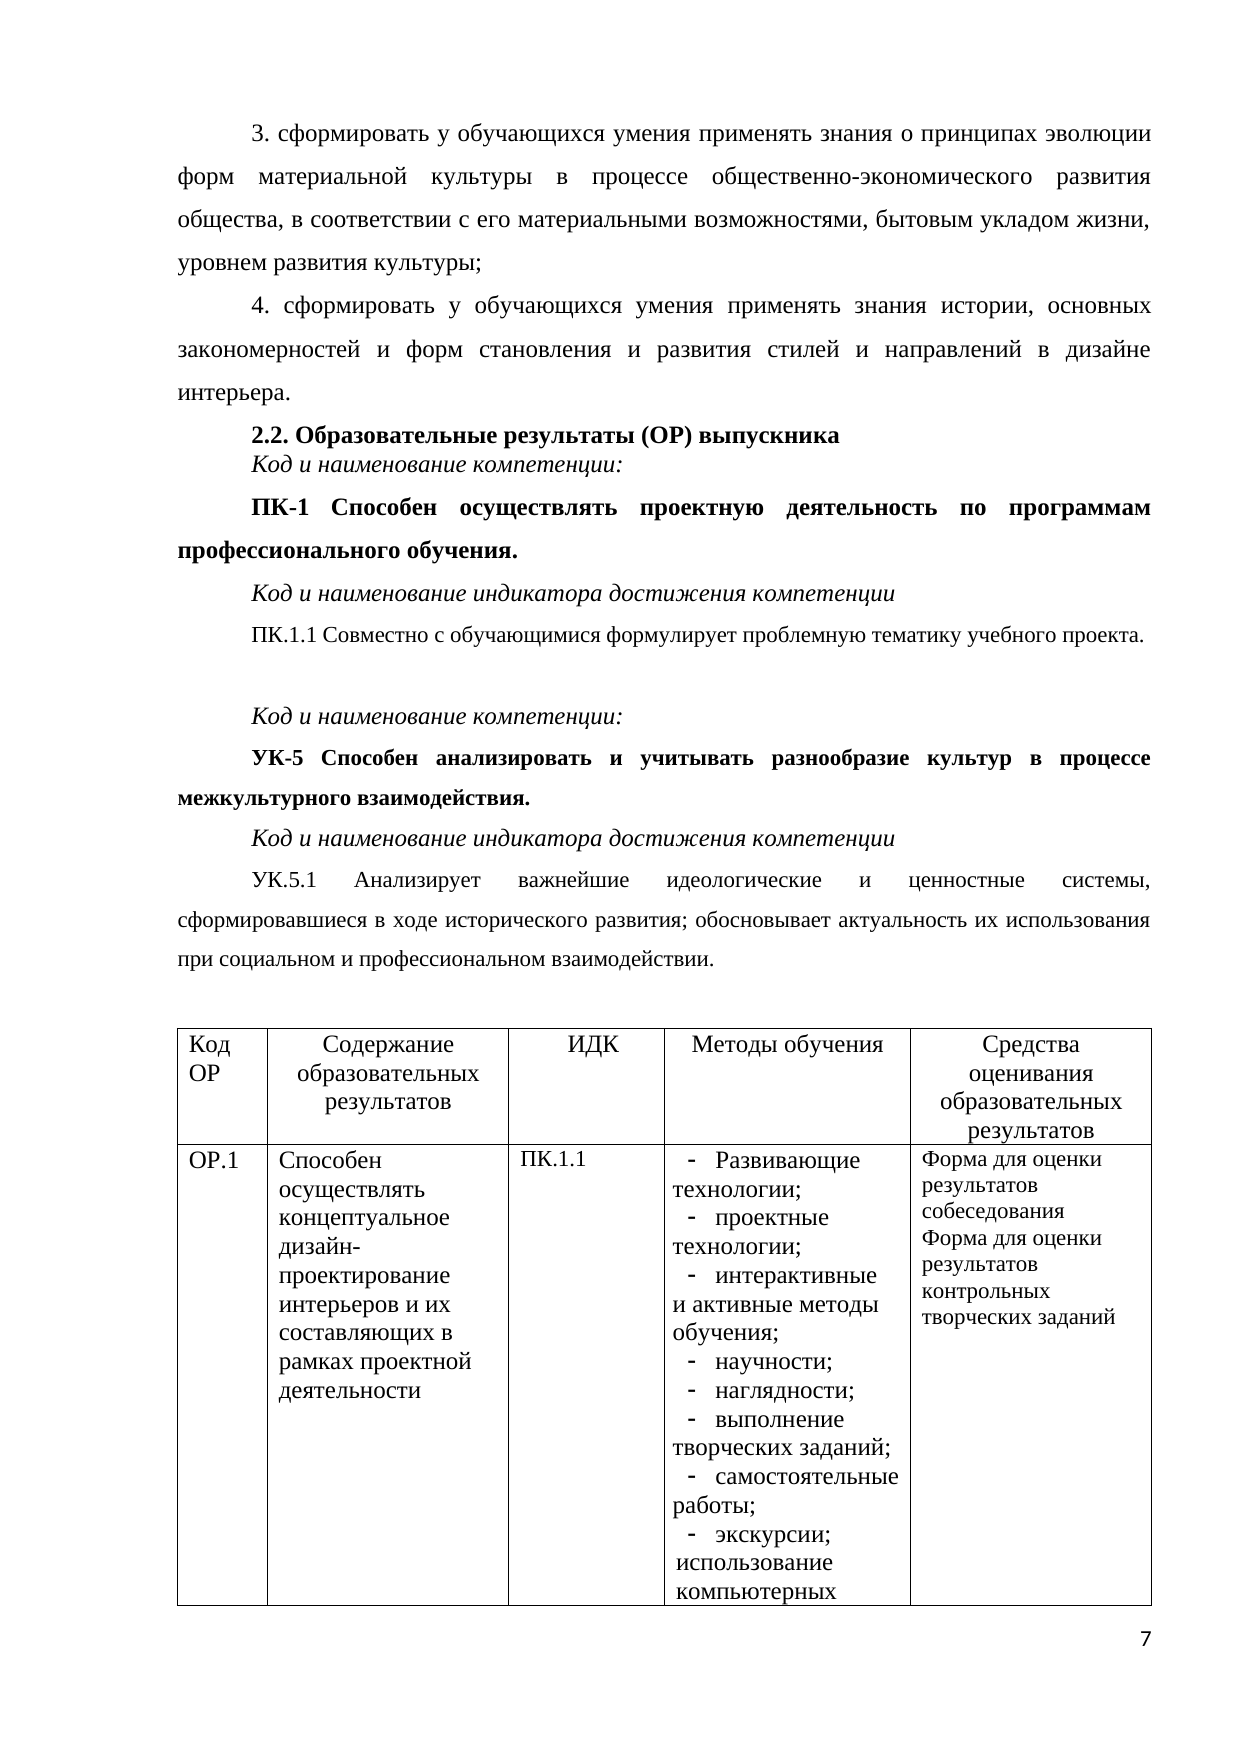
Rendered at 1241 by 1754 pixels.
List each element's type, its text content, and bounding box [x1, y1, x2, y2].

table_header Средства оценивания образовательных результатов [911, 1029, 1151, 1144]
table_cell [665, 1145, 910, 1605]
table_header Код ОР [178, 1029, 267, 1144]
text Код и наименование индикатора достижения компетенции [177, 578, 1152, 607]
text ПК.1.1 Совместно с обучающимися формулирует проблемную тематику учебного проекта. [177, 621, 1152, 648]
table_header Методы обучения [665, 1029, 910, 1144]
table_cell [911, 1145, 1151, 1605]
text ПК-1 Способен осуществлять проектную деятельность по программам профессионального обучения. [177, 492, 1152, 564]
text Код и наименование компетенции: [177, 701, 1152, 730]
text 4. сформировать у обучающихся умения применять знания истории, основных закономерностей и форм становления и развития стилей и направлений в дизайне интерьера. [177, 291, 1152, 406]
table_cell ОР.1 [178, 1145, 267, 1605]
table_cell ПК.1.1 [509, 1145, 664, 1605]
text Код и наименование индикатора достижения компетенции [177, 823, 1152, 852]
text 2.2. Образовательные результаты (ОР) выпускника [177, 420, 1138, 449]
table_header Содержание образовательных результатов [268, 1029, 508, 1144]
text Код и наименование компетенции: [177, 449, 1152, 477]
table_header ИДК [509, 1029, 664, 1144]
text УК-5 Способен анализировать и учитывать разнообразие культур в процессе межкультурного взаимодействия. [177, 744, 1152, 810]
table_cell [268, 1145, 508, 1605]
text УК.5.1 Анализирует важнейшие идеологические и ценностные системы, сформировавшиеся в ходе исторического развития; обосновывает актуальность их использования при социальном и профессиональном взаимодействии. [177, 866, 1152, 972]
text 3. сформировать у обучающихся умения применять знания о принципах эволюции форм материальной культуры в процессе общественно-экономического развития общества, в соответствии с его материальными возможностями, бытовым укладом жизни, уровнем развития культуры; [177, 118, 1152, 276]
